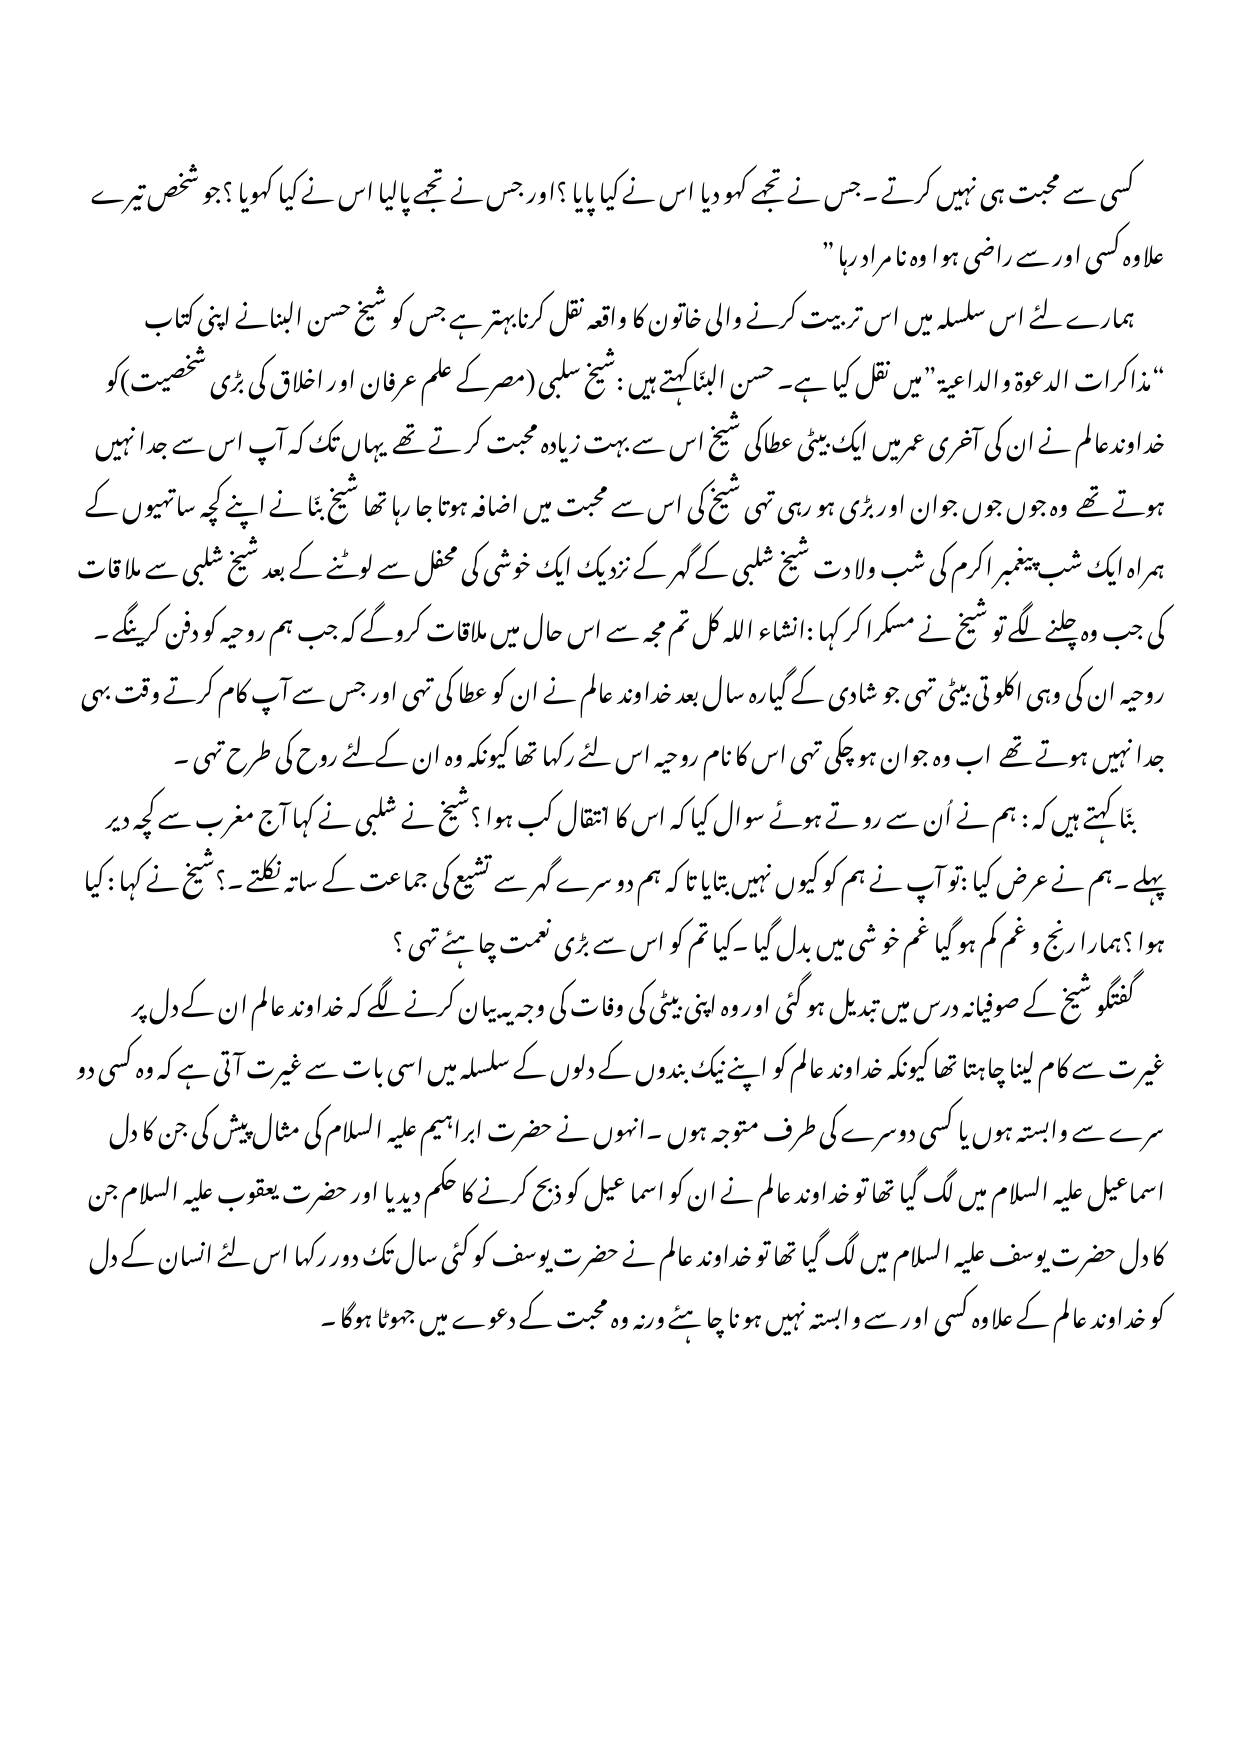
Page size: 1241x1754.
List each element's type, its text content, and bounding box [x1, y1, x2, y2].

text بنّا کہتے ہيں کہ : ہم نے اُن سے رو تے ہوئے سوال کيا کہ اس کا انتقال کب ہوا ؟شيخ نے شلبی نے کہا آج مغرب سے کچه دیر پہلے ۔ہم نے عرض کيا :تو آپ نے ہم کو کيوں نہيں بتایا تا کہ ہم دو سرے گهر سے تشيع کی جماعت کے ساته نکلتے ۔؟شيخ نے کہا : کيا ہوا ؟ہمارا رنج و غم کم ہو گيا غم خو شی ميں بدل گيا ۔کيا تم کو اس سے بڑی نعمت چا ہئے تهی ؟ [75, 781, 1165, 969]
text گفتگو شيخ کے صوفيانہ درس ميں تبدیل ہو گئی اور وہ اپنی بيڻی کی وفات کی وجہ یہ بيان کرنے لگے کہ خداوند عالم ان کے دل پر غيرت سے کام لينا چاہتا تھا کيونکہ خداوند عالم کو اپنے نيک بندوں کے دلوں کے سلسلہ ميں اسی بات سے غيرت آتی ہے کہ وہ کسی دو سرے سے وابستہ ہوں یا کسی دوسرے کی طرف متوجہ ہوں ۔انهوں نے حضرت ابراہيم عليہ السلام کی مثال پيش کی جن کا دل اسماعيل عليہ السلام ميں لگ گيا تھا تو خداوند عالم نے ان کو اسما عيل کو ذبح کرنے کا حکم دیدیا اور حضرت یعقوب عليہ السلام جن کا دل حضرت یوسف عليہ السلام ميں لگ گيا تھا تو خداوند عالم نے حضرت یوسف کو کئی سال تک دور رکها اس لئے انسان کے دل کو خداوند عالم کے علاوہ کسی اور سے وابستہ نہيں ہو نا چا ہئے ورنہ وہ محبت کے دعوے ميں جهوڻا ہوگا ۔ [75, 969, 1165, 1344]
text کسی سے محبت ہی نہيں کرتے ۔جس نے تجهے کهو دیا اس نے کيا پایا ؟اور جس نے تجهے پاليا اس نے کيا کهویا ؟جو شخص تيرے علاوہ کسی اور سے راضی ہوا وہ نا مراد رہا ” [75, 156, 1165, 281]
text ہمارے لئے اس سلسلہ ميں اس تربيت کرنے والی خاتون کا واقعہ نقل کرنابہتر ہے جس کو شيخ حسن البنانے اپنی کتاب “مذاکرات الدعوة والداعية ”ميں نقل کيا ہے۔ حسن البنّاکہتے ہيں :شيخ سلبی (مصرکے علم عرفان اور اخلاق کی بڑی شخصيت)کو خداوندعالم نے ان کی آخری عمرميں ایک بيڻی عطاکی شيخ اس سے بہت زیادہ محبت کر تے تھے یہاں تک کہ آپ اس سے جدا نہيں ہوتے تھے وہ جوں جوں جوان اور بڑی ہو رہی تهی شيخ کی اس سے محبت ميں اضافہ ہوتا جا رہا تھا شيخ بنّا نے اپنے کچه ساتهيوں کے ہمراہ ایک شب پيغمبر اکرم کی شب ولا دت شيخ شلبی کے گهر کے نزدیک ایک خوشی کی محفل سے لوڻنے کے بعد شيخ شلبی سے ملا قات کی جب وہ چلنے لگے تو شيخ نے مسکرا کر کہا :انشاء الله کل تم مجه سے اس حال ميں ملاقات کروگے کہ جب ہم روحيہ کو دفن کرینگے ۔ روحيہ ان کی وہی اکلو تی بيڻی تهی جو شادی کے گيارہ سال بعد خداوند عالم نے ان کو عطا کی تهی اور جس سے آپ کام کرتے وقت بهی جدا نہيں ہوتے تھے اب وہ جوان ہو چکی تهی اس کا نام روحيہ اس لئے رکها تھا کيونکہ وہ ان کےلئے روح کی طرح تهی ۔ [75, 281, 1165, 781]
